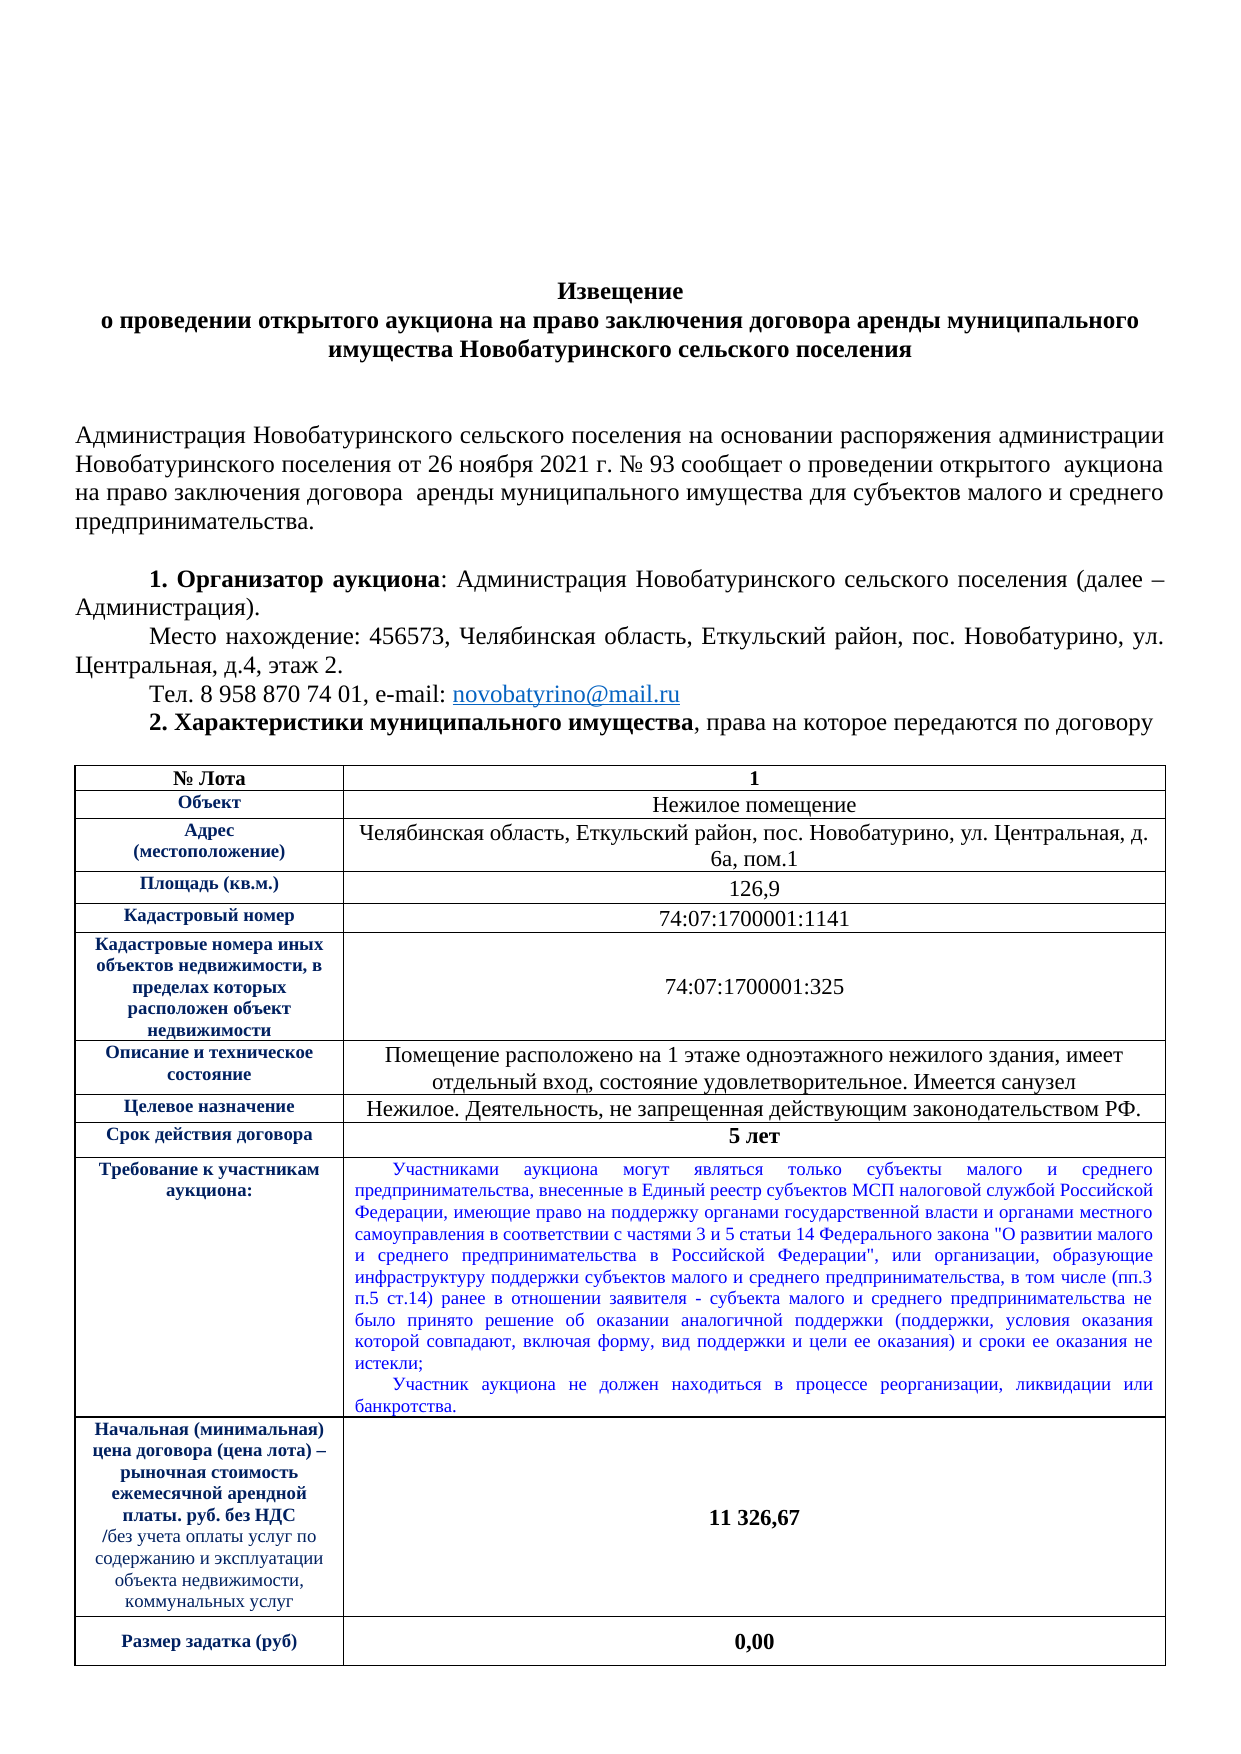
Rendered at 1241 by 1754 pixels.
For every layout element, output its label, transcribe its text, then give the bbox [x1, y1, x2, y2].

table_cell Описание и техническое состояние [76, 1041, 343, 1094]
table_cell Кадастровый номер [76, 904, 343, 932]
table_cell 5 лет [344, 1123, 1165, 1157]
table_cell Адрес (местоположение) [76, 819, 343, 871]
table_cell Челябинская область, Еткульский район, пос. Новобатурино, ул. Центральная, д. 6а, пом.1 [344, 819, 1165, 871]
table_cell Участниками аукциона могут являться только субъекты малого и среднего предпринимательства, внесенные в Единый реестр субъектов МСП налоговой службой Российской Федерации, имеющие право на поддержку органами государственной власти и органами местного самоуправления в соответствии с частями 3 и 5 статьи 14 Федерального закона "О развитии малого и среднего предпринимательства в Российской Федерации", или организации, образующие инфраструктуру поддержки субъектов малого и среднего предпринимательства, в том числе (пп.3 п.5 ст.14) ранее в отношении заявителя - субъекта малого и среднего предпринимательства не было принято решение об оказании аналогичной поддержки (поддержки, условия оказания которой совпадают, включая форму, вид поддержки и цели ее оказания) и сроки ее оказания не истекли; Участник аукциона не должен находиться в процессе реорганизации, ликвидации или банкротства. [344, 1158, 1165, 1416]
table_cell 74:07:1700001:1141 [344, 904, 1165, 932]
text Администрация Новобатуринского сельского поселения на основании распоряжения администрации Новобатуринского поселения от 26 ноября 2021 г. № 93 сообщает о проведении открытого аукциона на право заключения договора аренды муниципального имущества для субъектов малого и среднего предпринимательства. [75, 420, 1165, 535]
table_cell Срок действия договора [76, 1123, 343, 1157]
text 1. Организатор аукциона: Администрация Новобатуринского сельского поселения (далее – Администрация). [75, 564, 1165, 621]
table_cell 74:07:1700001:325 [344, 933, 1165, 1040]
table_cell Размер задатка (руб) [76, 1617, 343, 1664]
table_header 1 [344, 766, 1165, 790]
table_cell Помещение расположено на 1 этаже одноэтажного нежилого здания, имеет отдельный вход, состояние удовлетворительное. Имеется санузел [344, 1041, 1165, 1094]
text Извещение [75, 276, 1165, 305]
table_cell 0,00 [344, 1617, 1165, 1664]
text 2. Характеристики муниципального имущества, права на которое передаются по договору [75, 707, 1165, 736]
table_header № Лота [76, 766, 343, 790]
table_cell 11 326,67 [344, 1418, 1165, 1616]
table_cell Требование к участникам аукциона: [76, 1158, 343, 1416]
text Место нахождение: 456573, Челябинская область, Еткульский район, пос. Новобатурино, ул. Центральная, д.4, этаж 2. [75, 621, 1165, 679]
text о проведении открытого аукциона на право заключения договора аренды муниципального имущества Новобатуринского сельского поселения [75, 305, 1165, 362]
table_cell Начальная (минимальная) цена договора (цена лота) – рыночная стоимость ежемесячной арендной платы. руб. без НДС /без учета оплаты услуг по содержанию и эксплуатации объекта недвижимости, коммунальных услуг [76, 1418, 343, 1616]
table_cell 126,9 [344, 872, 1165, 903]
text Тел. 8 958 870 74 01, e-mail: novobatyrino@mail.ru [75, 679, 1165, 707]
table_cell Целевое назначение [76, 1095, 343, 1122]
table_cell Кадастровые номера иных объектов недвижимости, в пределах которых расположен объект недвижимости [76, 933, 343, 1040]
table_cell Нежилое помещение [344, 791, 1165, 817]
table_cell Площадь (кв.м.) [76, 872, 343, 903]
table_cell Объект [76, 791, 343, 817]
table_cell Нежилое. Деятельность, не запрещенная действующим законодательством РФ. [344, 1095, 1165, 1122]
